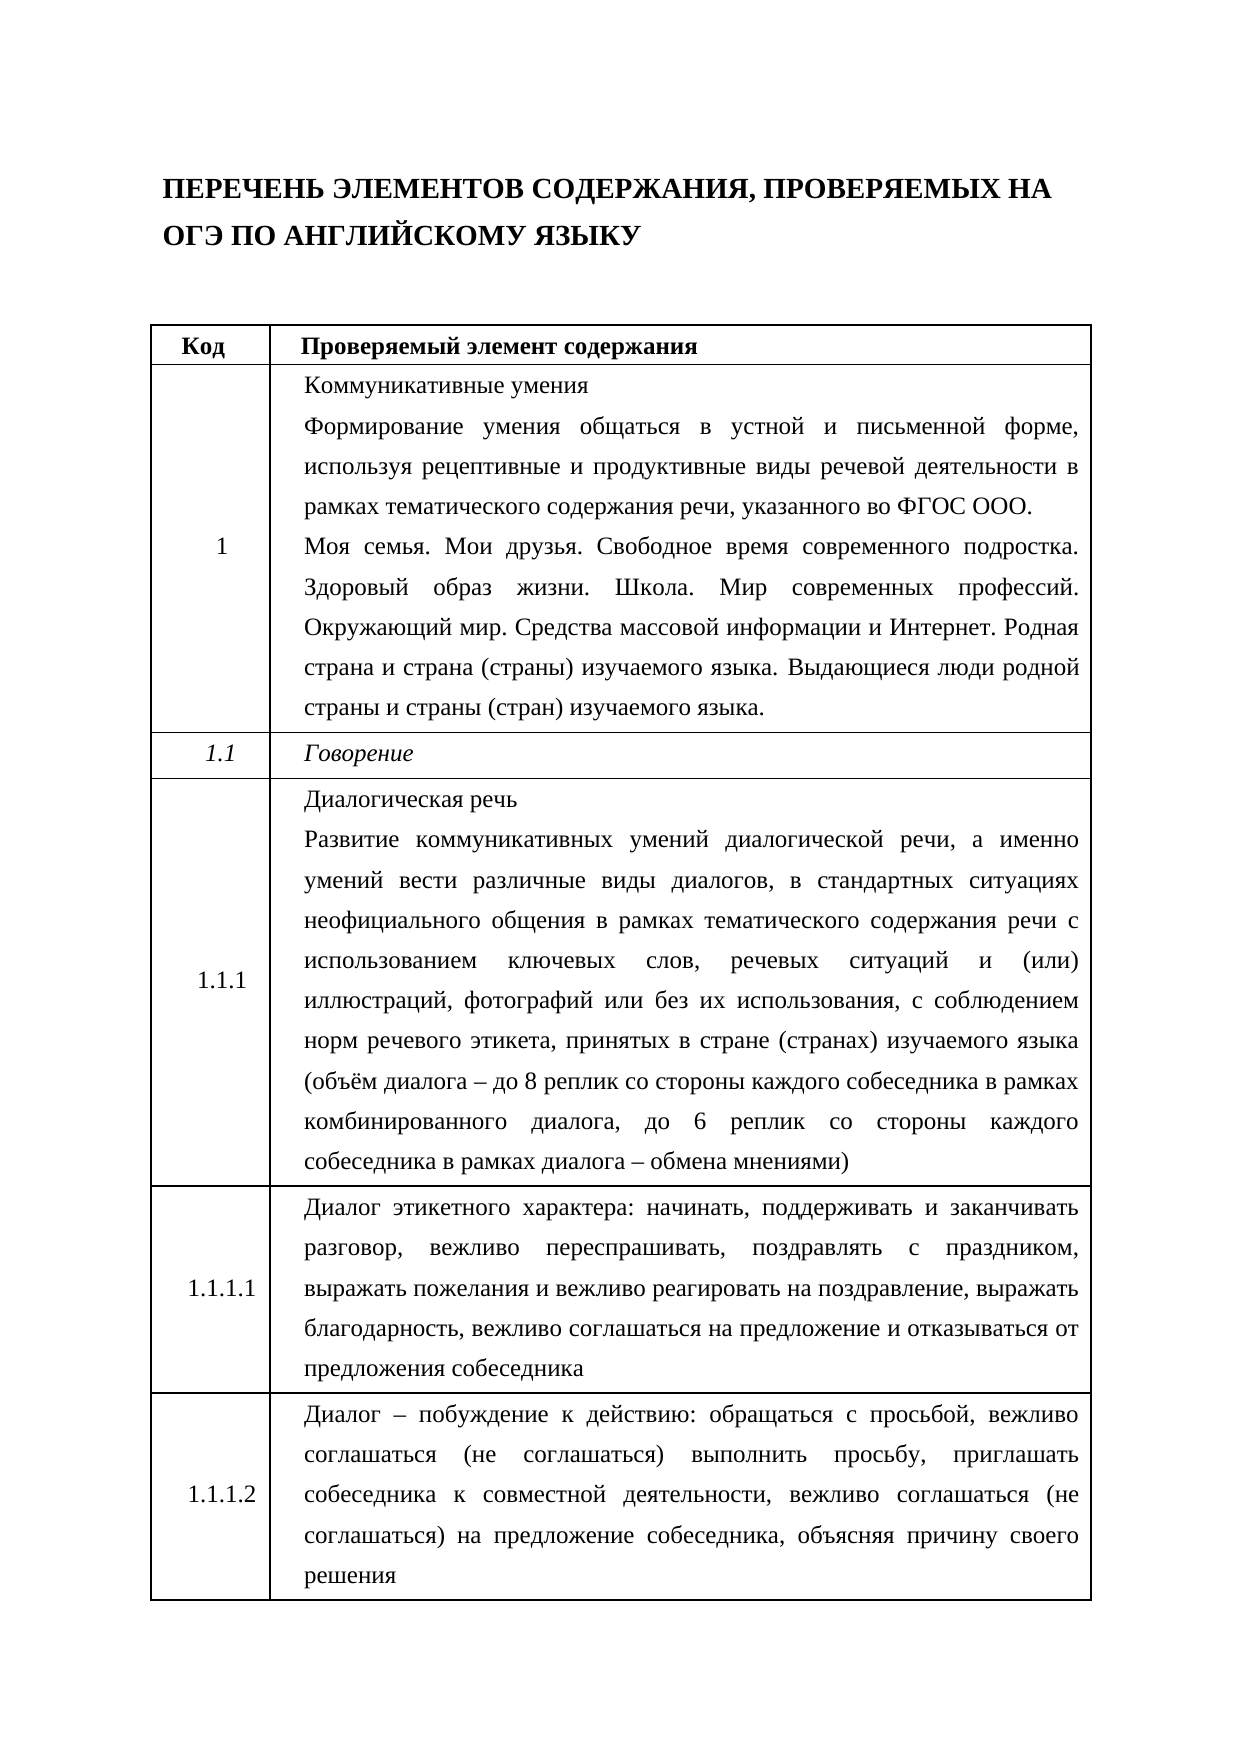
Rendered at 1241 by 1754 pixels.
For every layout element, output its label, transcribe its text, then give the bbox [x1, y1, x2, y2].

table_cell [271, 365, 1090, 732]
text ПЕРЕЧЕНЬ ЭЛЕМЕНТОВ СОДЕРЖАНИЯ, ПРОВЕРЯЕМЫХ НА ОГЭ ПО АНГЛИЙСКОМУ ЯЗЫКУ [162, 171, 1090, 251]
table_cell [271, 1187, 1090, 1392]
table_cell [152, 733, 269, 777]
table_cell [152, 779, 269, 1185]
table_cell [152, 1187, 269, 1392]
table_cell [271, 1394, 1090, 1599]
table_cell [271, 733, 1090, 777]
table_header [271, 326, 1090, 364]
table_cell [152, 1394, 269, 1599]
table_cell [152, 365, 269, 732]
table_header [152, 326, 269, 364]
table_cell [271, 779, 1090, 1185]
